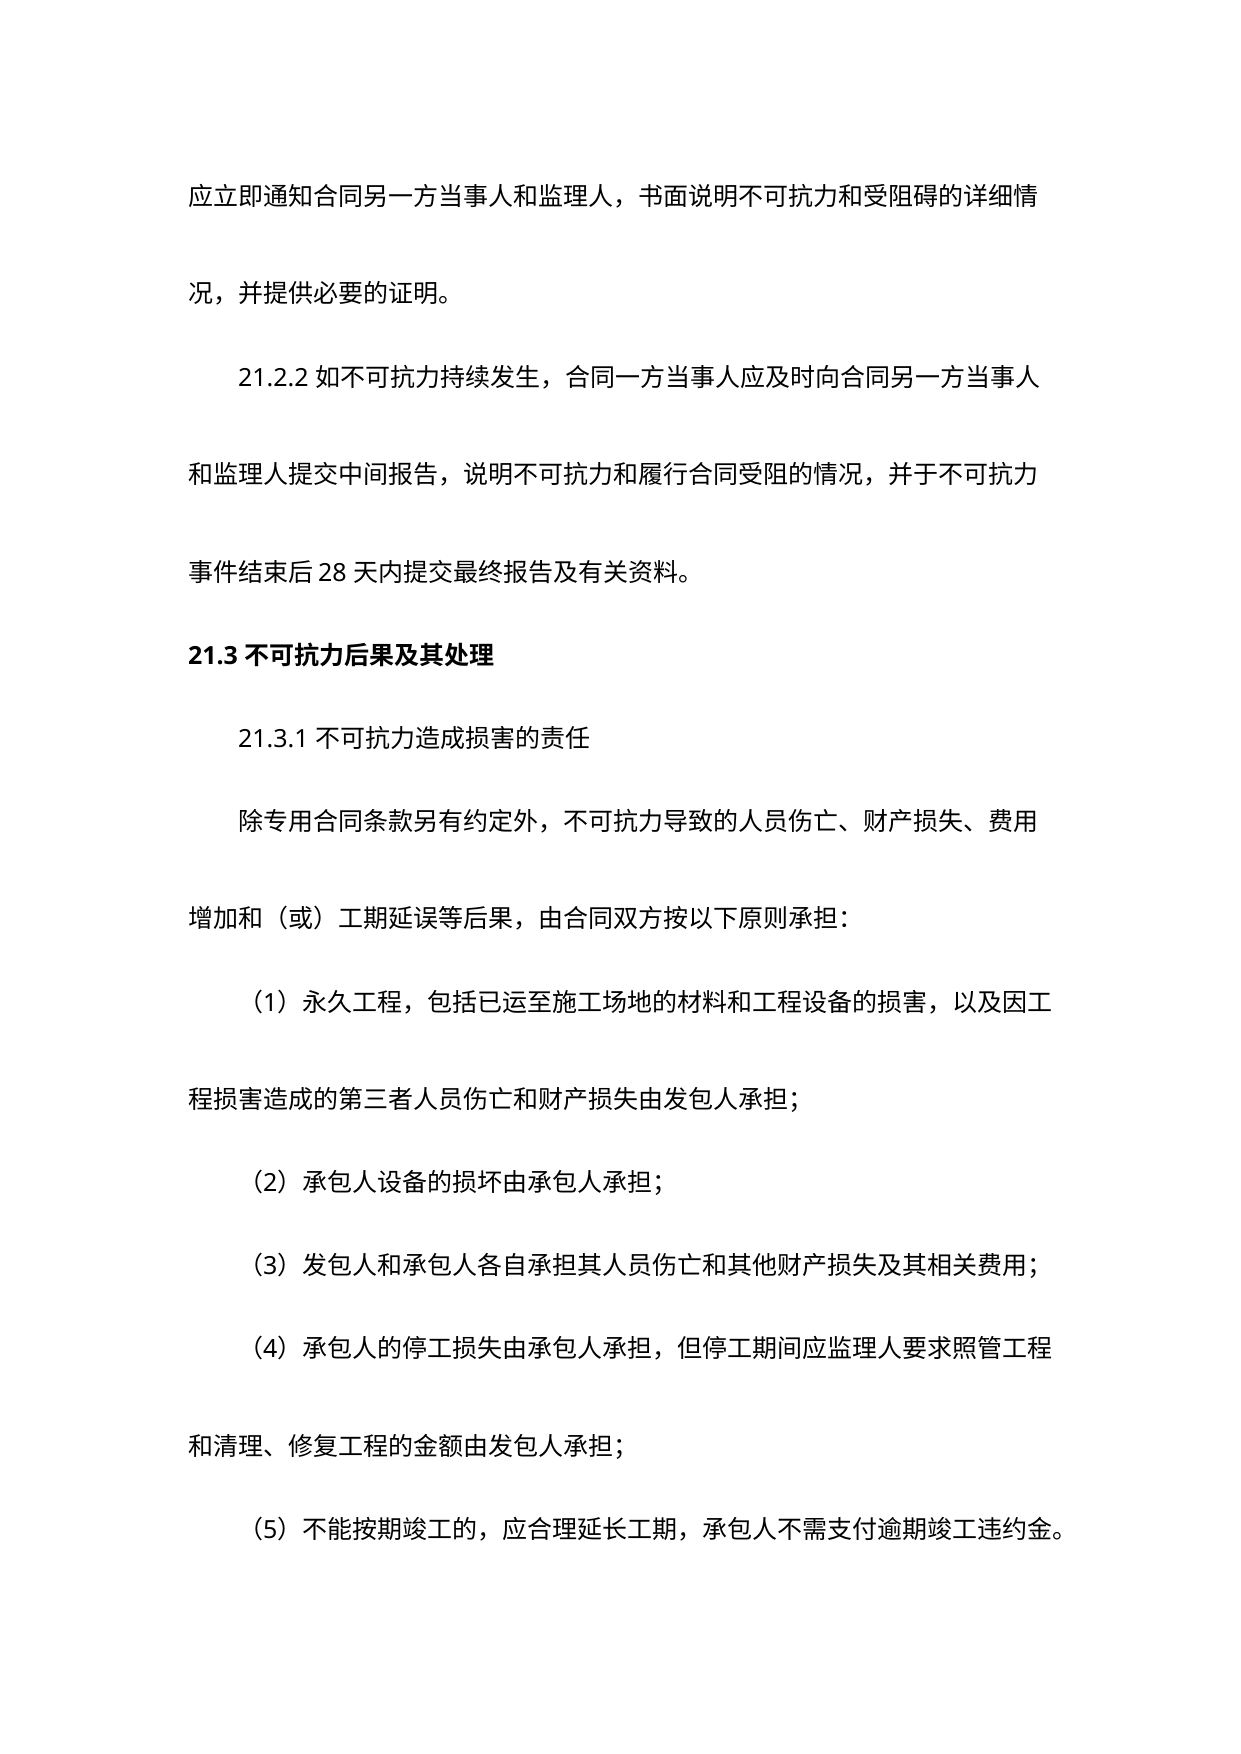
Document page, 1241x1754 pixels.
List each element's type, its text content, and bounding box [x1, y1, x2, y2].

text （2）承包人设备的损坏由承包人承担； [188, 1148, 1052, 1213]
text （1）永久工程，包括已运至施工场地的材料和工程设备的损害，以及因工程损害造成的第三者人员伤亡和财产损失由发包人承担； [188, 968, 1052, 1130]
text 除专用合同条款另有约定外，不可抗力导致的人员伤亡、财产损失、费用增加和（或）工期延误等后果，由合同双方按以下原则承担： [188, 787, 1052, 949]
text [188, 162, 1052, 324]
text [188, 1495, 1052, 1560]
text （3）发包人和承包人各自承担其人员伤亡和其他财产损失及其相关费用； [188, 1231, 1052, 1296]
text 21.3.1 不可抗力造成损害的责任 [188, 704, 1052, 769]
text （4）承包人的停工损失由承包人承担，但停工期间应监理人要求照管工程和清理、修复工程的金额由发包人承担； [188, 1314, 1052, 1477]
text 21.3 不可抗力后果及其处理 [188, 621, 1052, 686]
text 21.2.2 如不可抗力持续发生，合同一方当事人应及时向合同另一方当事人和监理人提交中间报告，说明不可抗力和履行合同受阻的情况，并于不可抗力事件结束后28 天内提交最终报告及有关资料。 [188, 343, 1052, 603]
